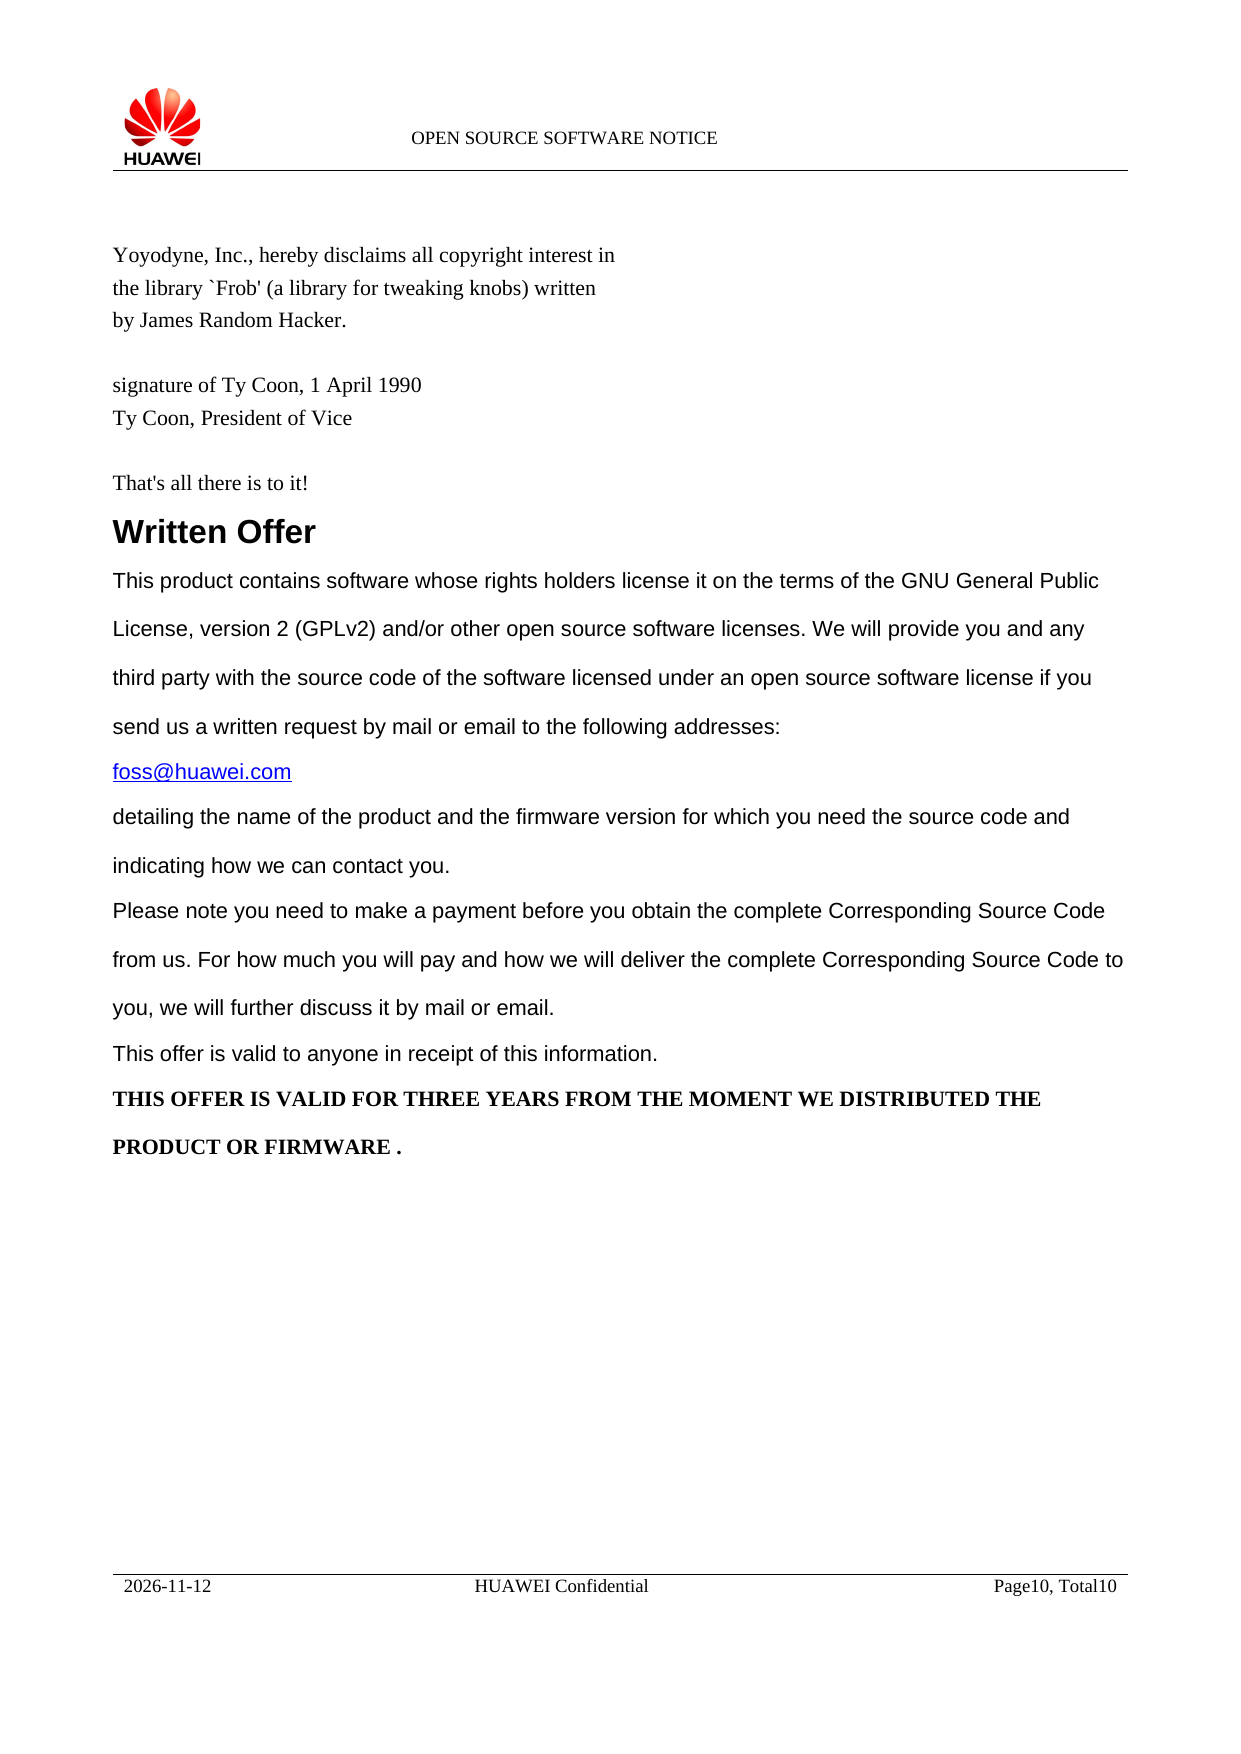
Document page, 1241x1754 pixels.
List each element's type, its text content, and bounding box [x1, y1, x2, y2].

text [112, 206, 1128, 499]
text detailing the name of the product and the firmware version for which you need the source code and indicating how we can contact you. [112, 800, 1128, 882]
text This product contains software whose rights holders license it on the terms of the GNU General Public License, version 2 (GPLv2) and/or other open source software licenses. We will provide you and any third party with the source code of the software licensed under an open source software license if you send us a written request by mail or email to the following addresses: [112, 564, 1128, 743]
text foss@huawei.com [112, 755, 1128, 788]
text Written Offer [112, 499, 1128, 564]
text Please note you need to make a payment before you obtain the complete Corresponding Source Code from us. For how much you will pay and how we will deliver the complete Corresponding Source Code to you, we will further discuss it by mail or email. [112, 894, 1128, 1024]
text This offer is valid to anyone in receipt of this information. [112, 1037, 1128, 1069]
text This offer is valid for three years from the moment we distributed the product or firmware . [112, 1082, 1128, 1163]
picture [124, 88, 201, 165]
